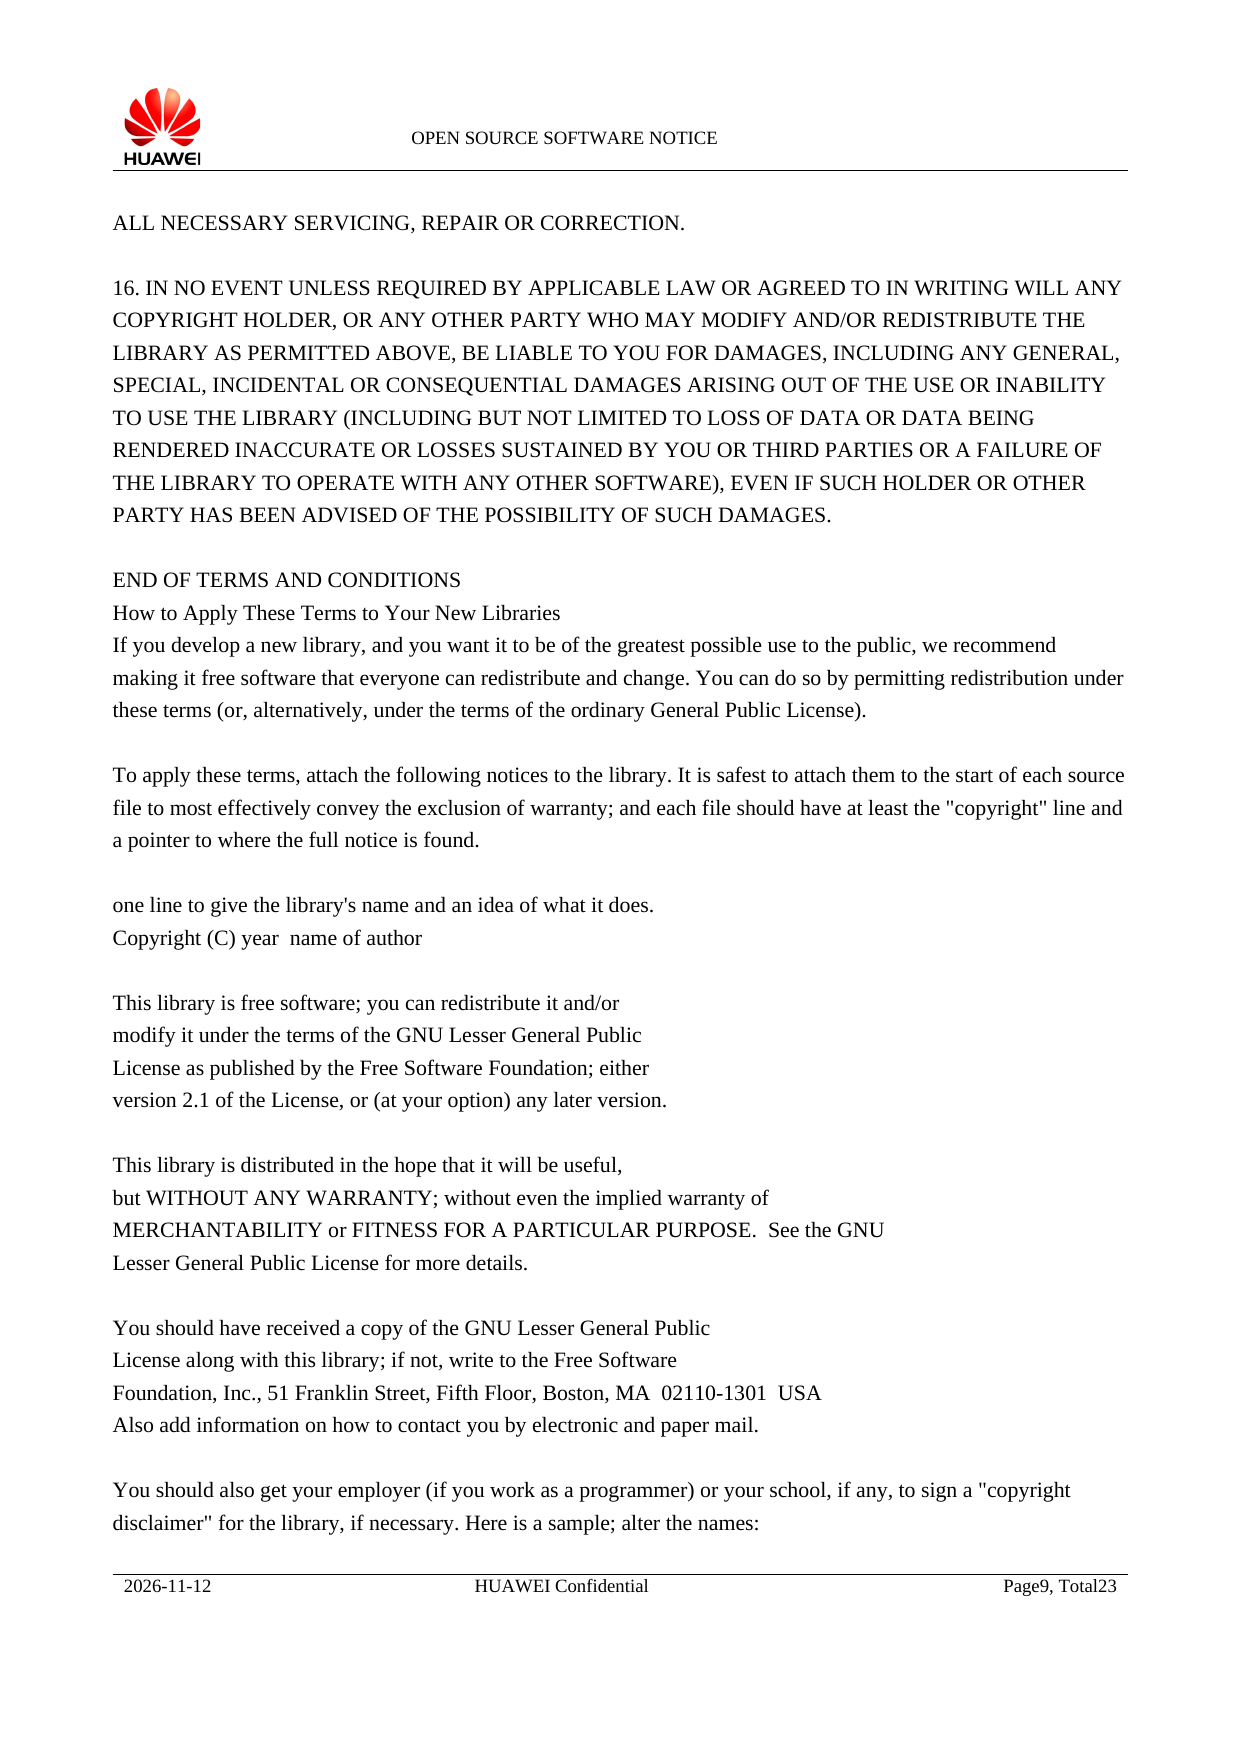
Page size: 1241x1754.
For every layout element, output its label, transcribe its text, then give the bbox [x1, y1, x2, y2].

picture [124, 88, 201, 165]
